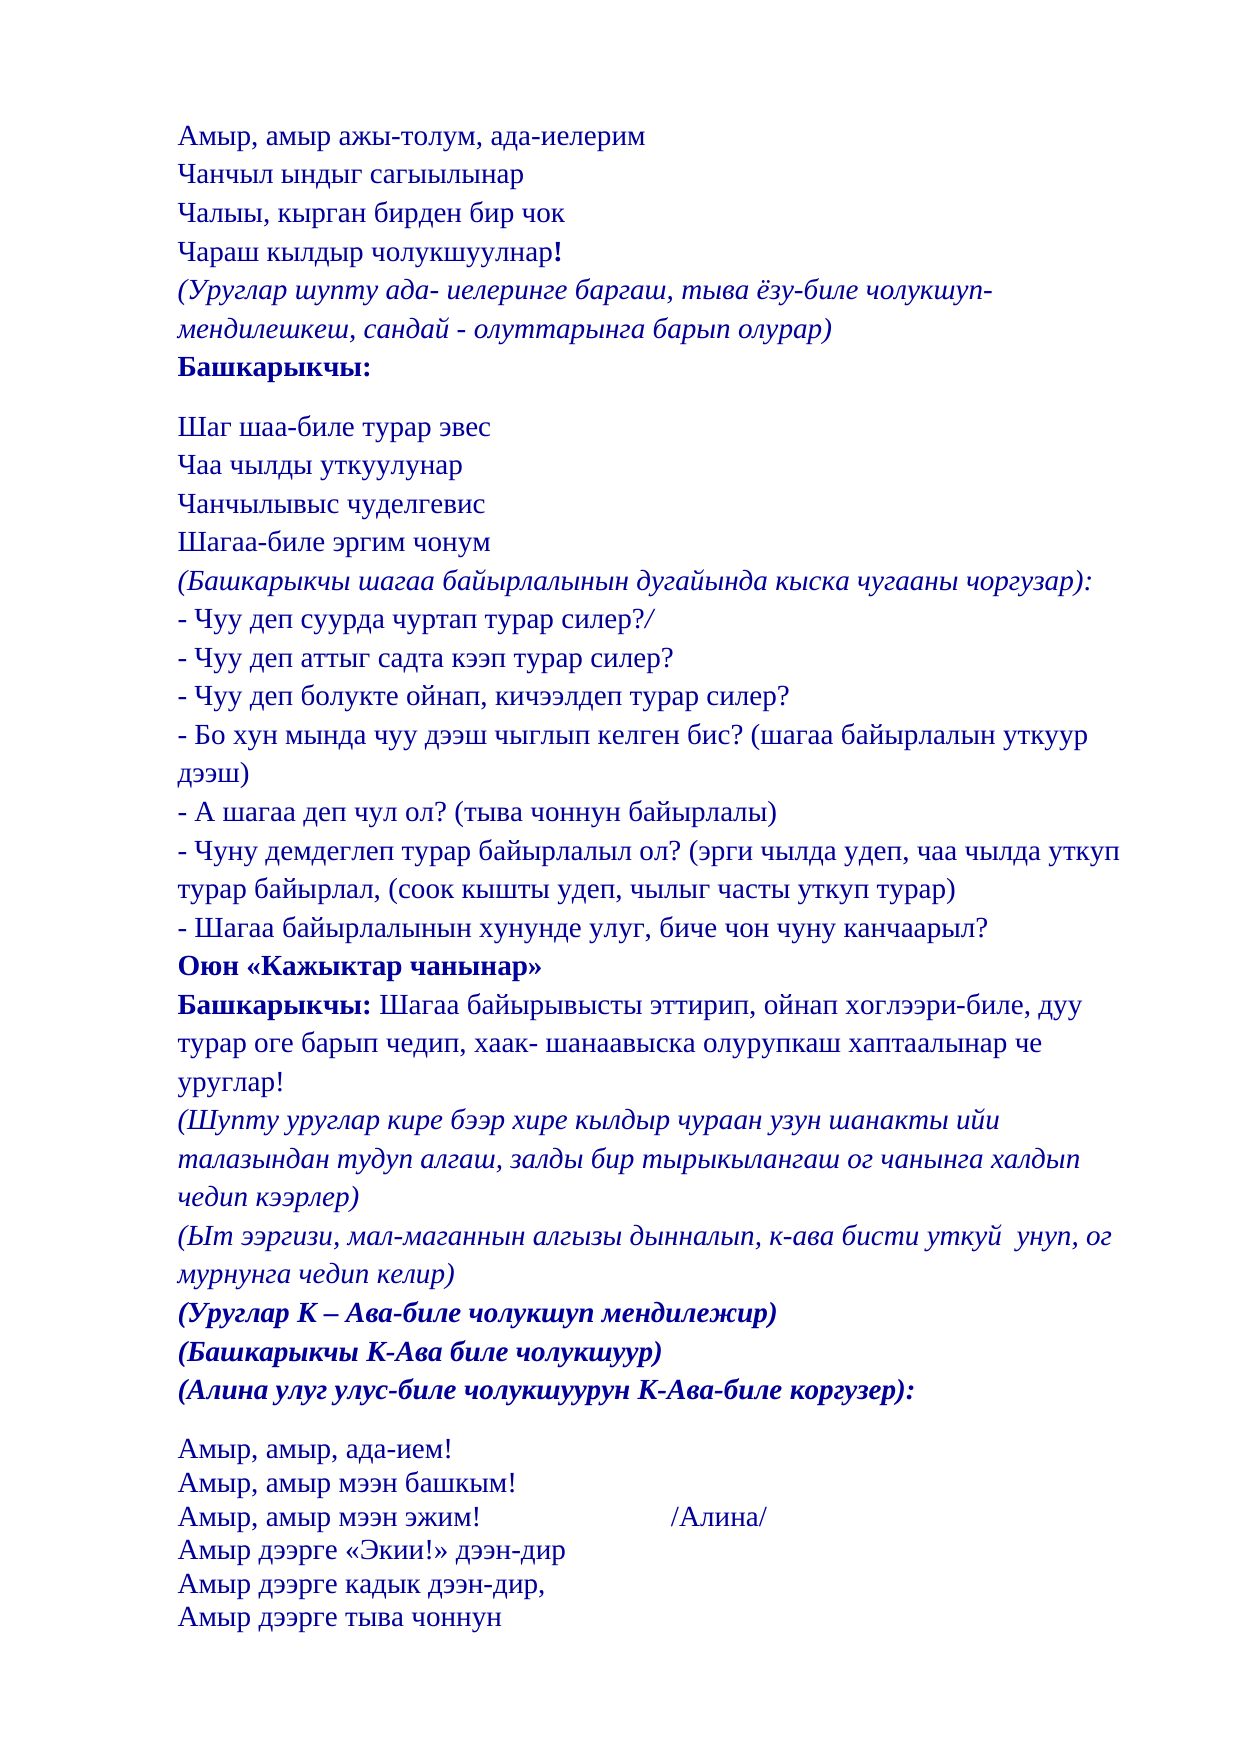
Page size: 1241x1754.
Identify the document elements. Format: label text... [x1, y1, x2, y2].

text Амыр дээрге «Экии!» дээн-дир [177, 1532, 1152, 1566]
text Чанчылывыс чуделгевис [177, 486, 1152, 519]
text Амыр, амыр, ада-ием! [177, 1432, 1152, 1465]
text Амыр, амыр мээн башкым! [177, 1465, 1152, 1499]
text Чаа чылды уткуулунар [177, 447, 1152, 481]
text Чанчыл ындыг сагыылынар [177, 157, 1152, 190]
text Шагаа-биле эргим чонум [177, 524, 1152, 558]
text Амыр дээрге кадык дээн-дир, [177, 1566, 1152, 1599]
text Амыр, амыр мээн эжим! /Алина/ [177, 1499, 1152, 1532]
text Амыр, амыр ажы-толум, ада-иелерим [177, 118, 1152, 152]
text Шаг шаа-биле турар эвес [177, 409, 1152, 442]
text Чараш кылдыр чолукшуулнар! [177, 234, 1152, 267]
text (Башкарыкчы шагаа байырлалынын дугайында кыска чугааны чоргузар): - Чуу деп суурда чуртап турар силер?/ - Чуу деп аттыг садта кээп турар силер? - Чуу деп болукте ойнап, кичээлдеп турар силер? - Бо хун мында чуу дээш чыглып келген бис? (шагаа байырлалын уткуур дээш) - А шагаа деп чул ол? (тыва чоннун байырлалы) - Чуну демдеглеп турар байырлалыл ол? (эрги чылда удеп, чаа чылда уткуп турар байырлал, (соок кышты удеп, чылыг часты уткуп турар) - Шагаа байырлалынын хунунде улуг, биче чон чуну канчаарыл? Оюн «Кажыктар чанынар» Башкарыкчы: Шагаа байырывысты эттирип, ойнап хоглээри-биле, дуу турар оге барып чедип, хаак- шанаавыска олурупкаш хаптаалынар че уруглар! (Шупту уруглар кире бээр хире кылдыр чураан узун шанакты ийи талазындан тудуп алгаш, залды бир тырыкылангаш ог чанынга халдып чедип кээрлер) (Ыт ээргизи, мал-маганнын алгызы дынналып, к-ава бисти уткуй унуп, ог мурнунга чедип келир) (Уруглар К – Ава-биле чолукшуп мендилежир) (Башкарыкчы К-Ава биле чолукшуур) (Алина улуг улус-биле чолукшуурун К-Ава-биле коргузер): [177, 563, 1152, 1406]
text (Уруглар шупту ада- иелеринге баргаш, тыва ёзу-биле чолукшуп-мендилешкеш, сандай - олуттарынга барып олурар) Башкарыкчы: [177, 272, 1152, 383]
text Чалыы, кырган бирден бир чок [177, 195, 1152, 229]
text Амыр дээрге тыва чоннун [177, 1599, 1152, 1633]
